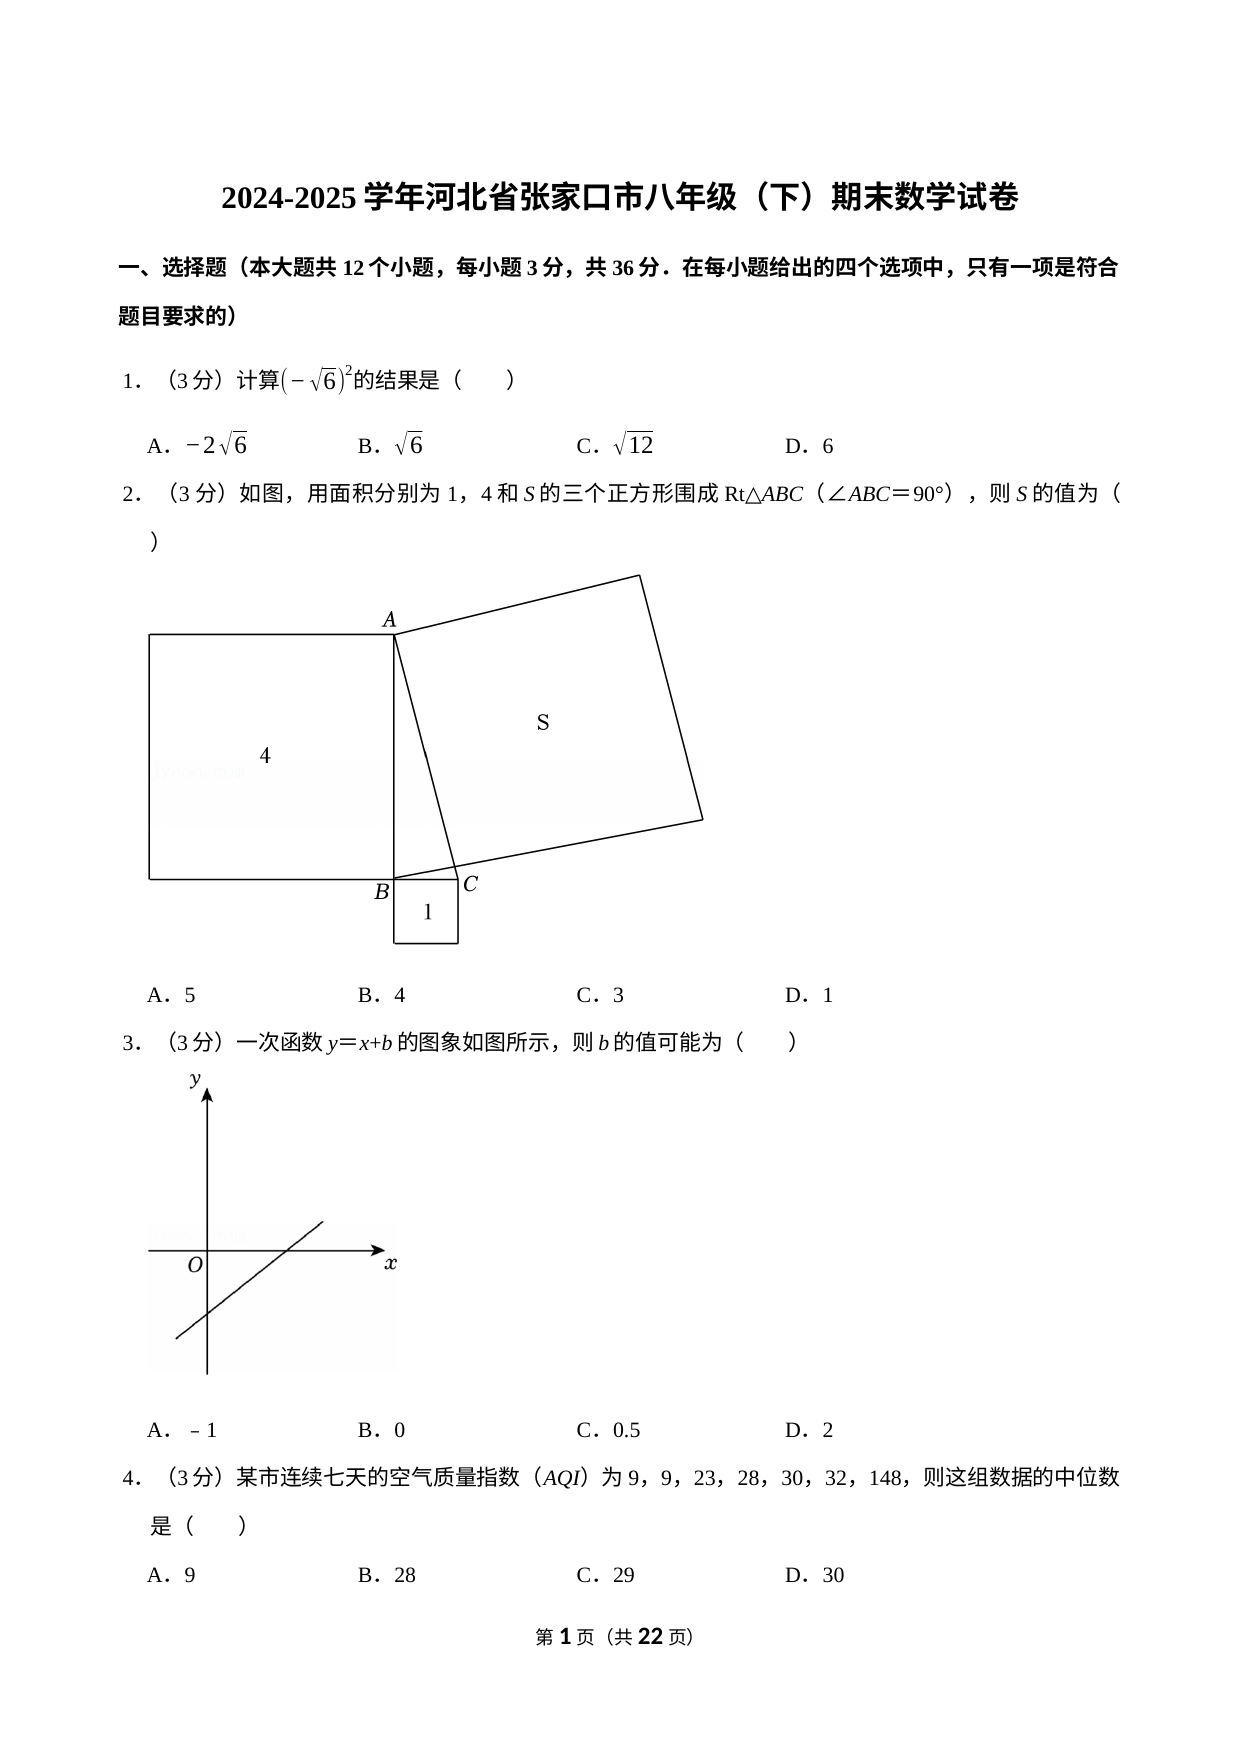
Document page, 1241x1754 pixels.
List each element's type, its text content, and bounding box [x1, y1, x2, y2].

text 2．（3分）如图，用面积分别为1，4和S的三个正方形围成Rt△ABC（∠ABC＝90°），则S的值为（ ） [122, 476, 1122, 557]
text 4．（3分）某市连续七天的空气质量指数（AQI）为9，9，23，28，30，32，148，则这组数据的中位数是（ ） [122, 1459, 1122, 1541]
text A． B． C． D．6 [118, 427, 1122, 460]
text A．9 B．28 C．29 D．30 [118, 1557, 1122, 1589]
text A．5 B．4 C．3 D．1 [118, 976, 1122, 1009]
picture [146, 1072, 398, 1376]
picture [146, 572, 705, 946]
text 3．（3分）一次函数y＝x+b的图象如图所示，则b的值可能为（ ） [122, 1024, 1122, 1057]
text A．﹣1 B．0 C．0.5 D．2 [118, 1411, 1122, 1444]
text 2024-2025学年河北省张家口市八年级（下）期末数学试卷 [118, 162, 1122, 227]
text 1．（3分）计算的结果是（ ） [122, 347, 1122, 412]
text 一、选择题（本大题共12个小题，每小题3分，共36分．在每小题给出的四个选项中，只有一项是符合题目要求的） [118, 249, 1122, 331]
